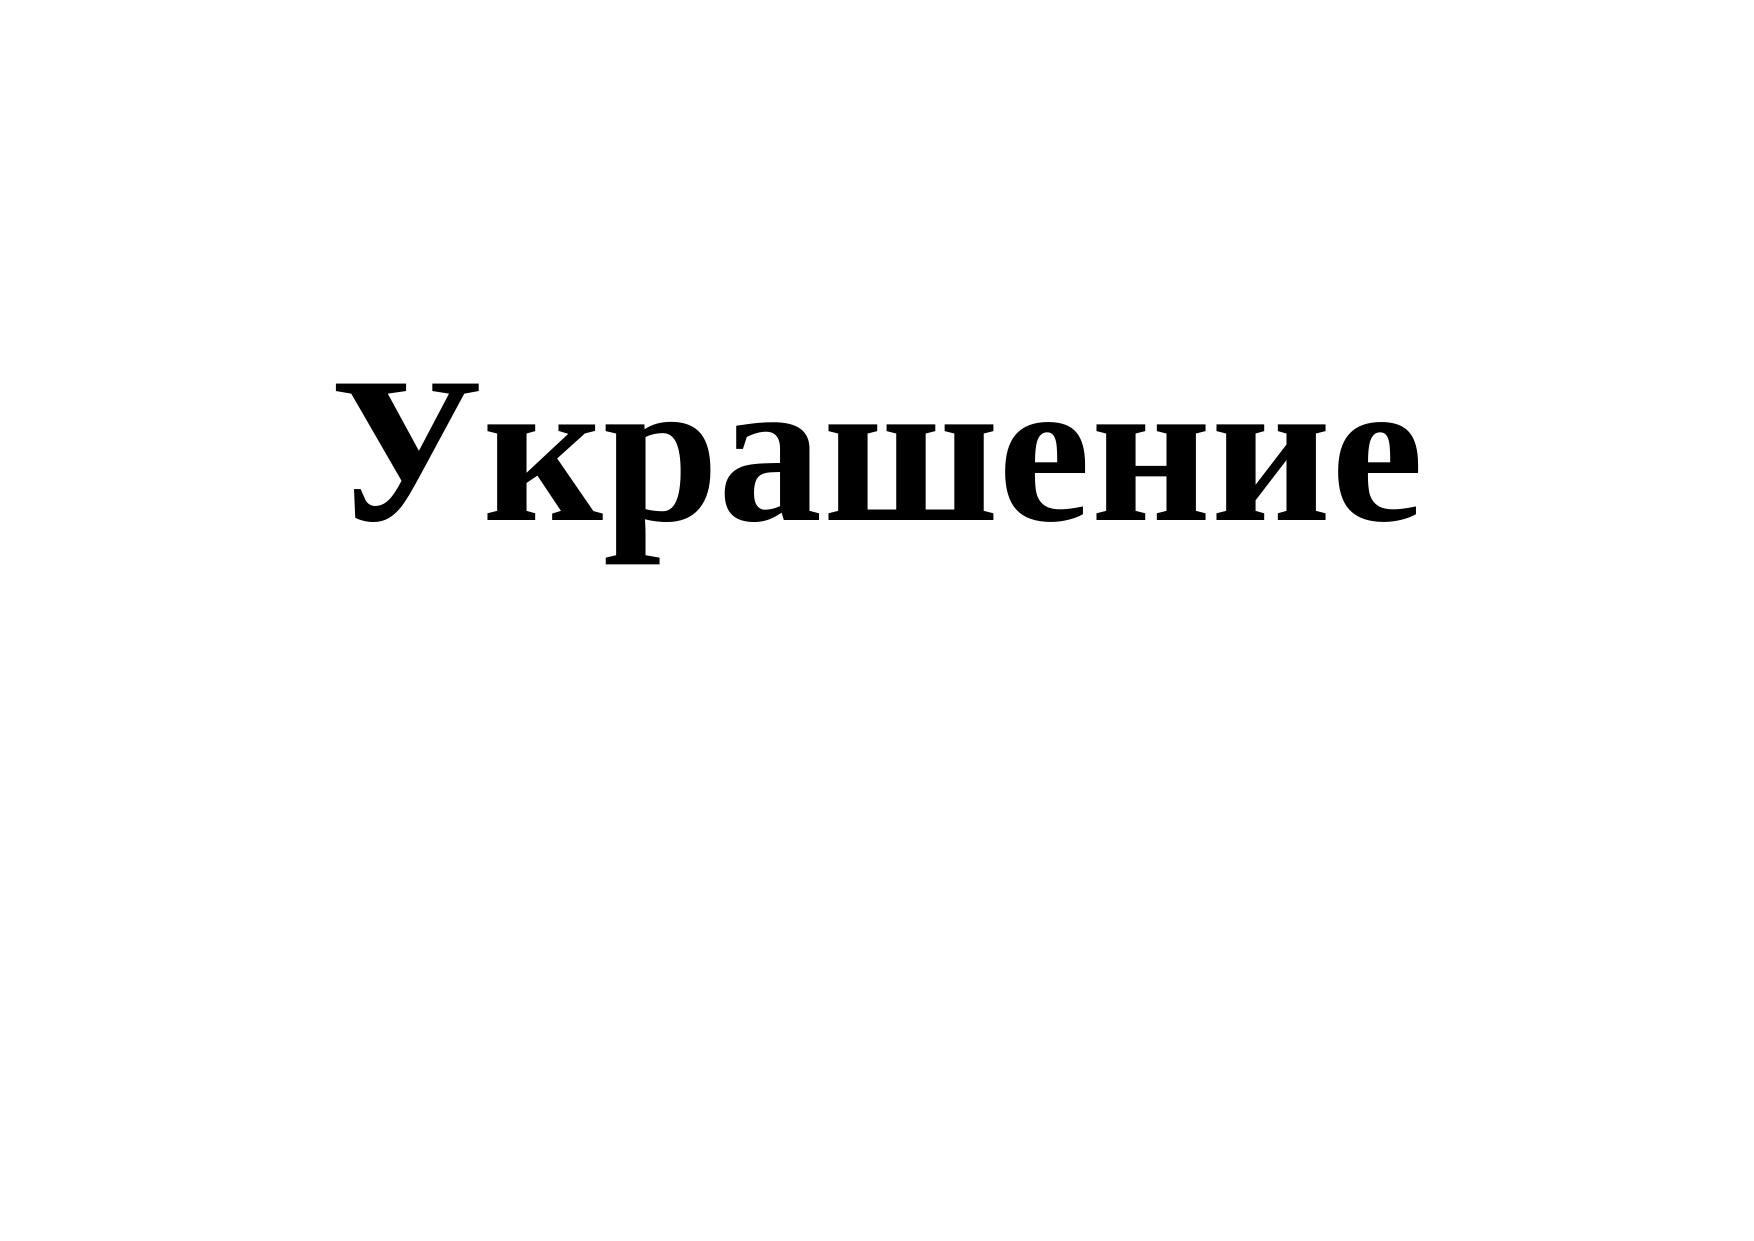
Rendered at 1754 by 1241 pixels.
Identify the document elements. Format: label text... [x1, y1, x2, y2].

text Украшение [118, 326, 1636, 566]
